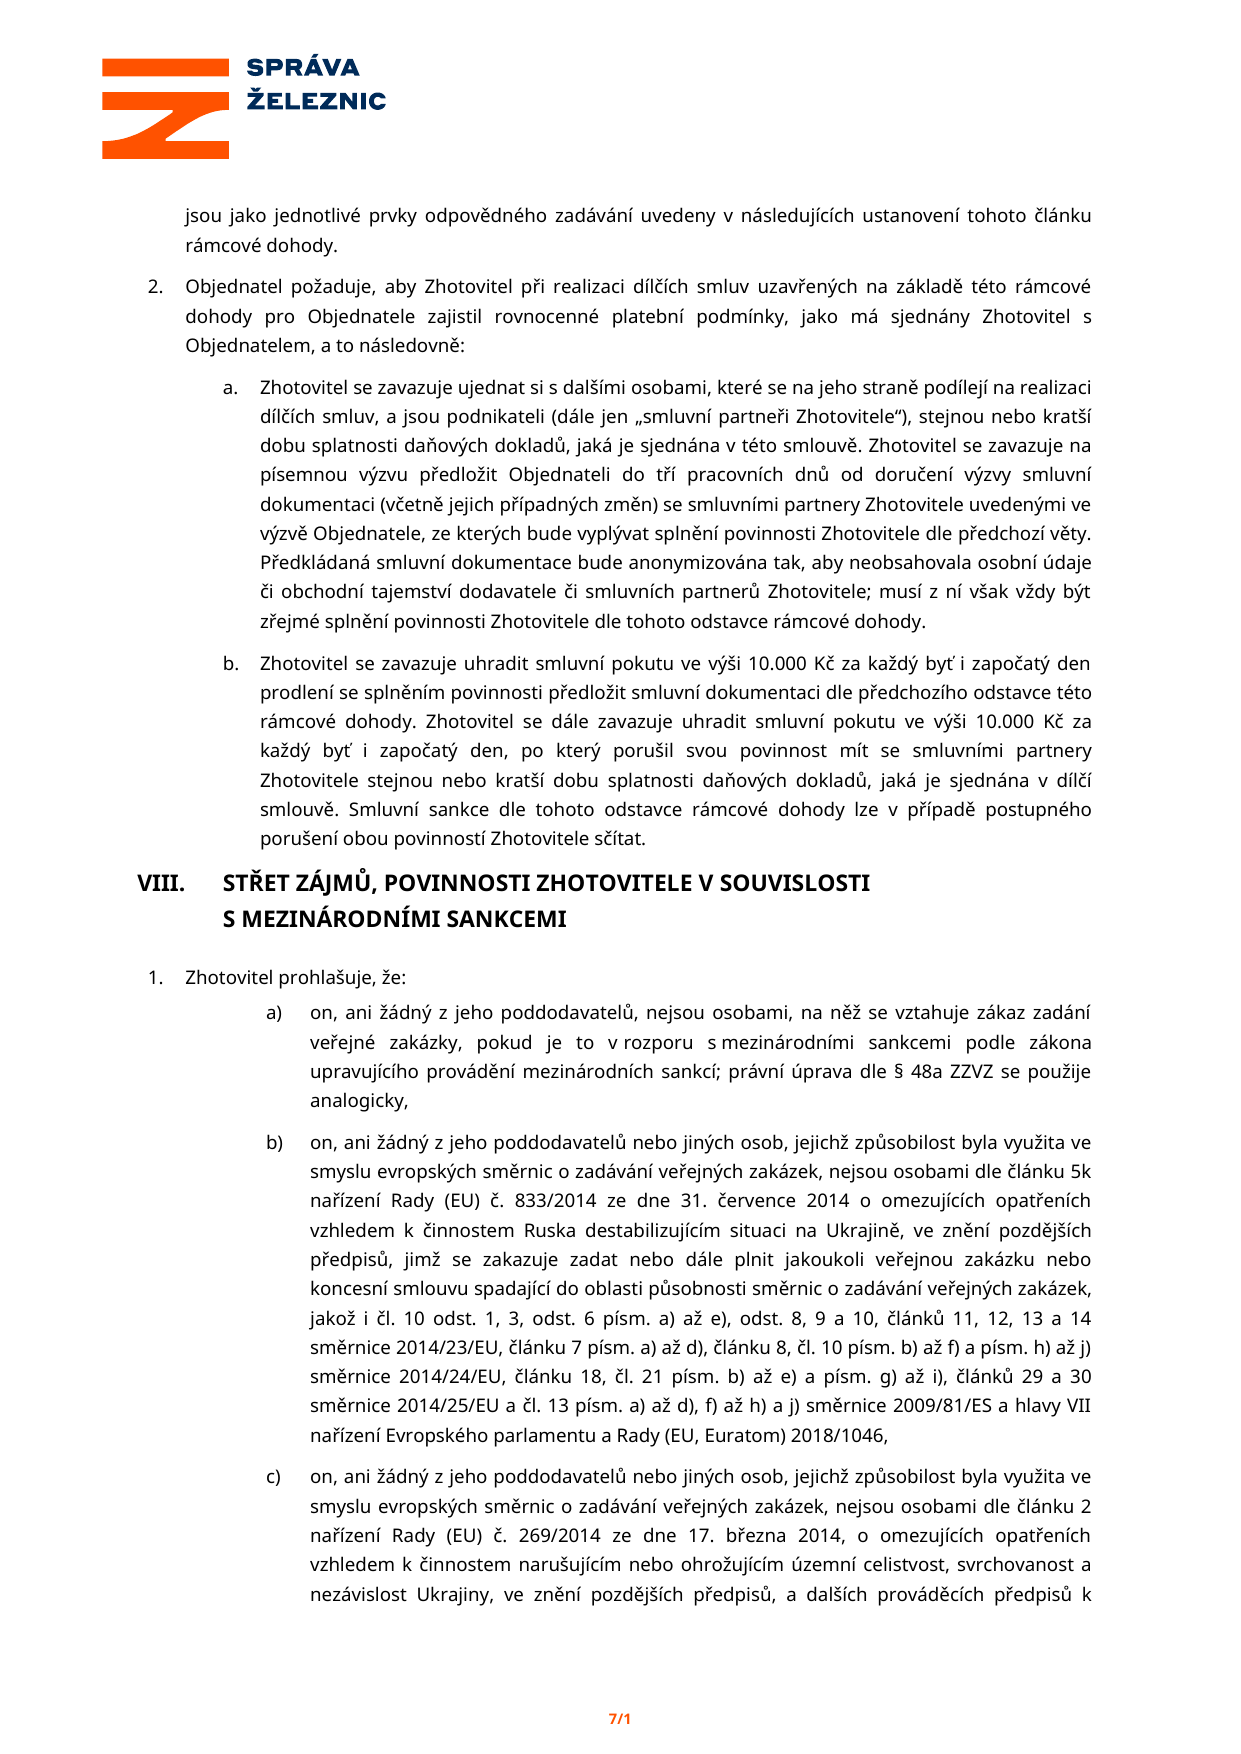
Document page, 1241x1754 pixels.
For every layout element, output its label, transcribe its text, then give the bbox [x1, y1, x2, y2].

list Zhotovitel prohlašuje, že: [148, 964, 1093, 990]
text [266, 1464, 1093, 1606]
list Zhotovitel se zavazuje uhradit smluvní pokutu ve výši 10.000 Kč za každý byť i započatý den prodlení se splněním povinnosti předložit smluvní dokumentaci dle předchozího odstavce této rámcové dohody. Zhotovitel se dále zavazuje uhradit smluvní pokutu ve výši 10.000 Kč za každý byť i započatý den, po který porušil svou povinnost mít se smluvními partnery Zhotovitele stejnou nebo kratší dobu splatnosti daňových dokladů, jaká je sjednána v dílčí smlouvě. Smluvní sankce dle tohoto odstavce rámcové dohody lze v případě postupného porušení obou povinností Zhotovitele sčítat. [223, 650, 1093, 851]
list STŘET ZÁJMŮ, POVINNOSTI ZHOTOVITELE V SOUVISLOSTI S MEZINÁRODNÍMI SANKCEMI [185, 867, 1093, 934]
text on, ani žádný z jeho poddodavatelů, nejsou osobami, na něž se vztahuje zákaz zadání veřejné zakázky, pokud je to v rozporu s mezinárodními sankcemi podle zákona upravujícího provádění mezinárodních sankcí; právní úprava dle § 48a ZZVZ se použije analogicky, [266, 1000, 1093, 1113]
text on, ani žádný z jeho poddodavatelů nebo jiných osob, jejichž způsobilost byla využita ve smyslu evropských směrnic o zadávání veřejných zakázek, nejsou osobami dle článku 5k nařízení Rady (EU) č. 833/2014 ze dne 31. července 2014 o omezujících opatřeních vzhledem k činnostem Ruska destabilizujícím situaci na Ukrajině, ve znění pozdějších předpisů, jimž se zakazuje zadat nebo dále plnit jakoukoli veřejnou zakázku nebo koncesní smlouvu spadající do oblasti působnosti směrnic o zadávání veřejných zakázek, jakož i čl. 10 odst. 1, 3, odst. 6 písm. a) až e), odst. 8, 9 a 10, článků 11, 12, 13 a 14 směrnice 2014/23/EU, článku 7 písm. a) až d), článku 8, čl. 10 písm. b) až f) a písm. h) až j) směrnice 2014/24/EU, článku 18, čl. 21 písm. b) až e) a písm. g) až i), článků 29 a 30 směrnice 2014/25/EU a čl. 13 písm. a) až d), f) až h) a j) směrnice 2009/81/ES a hlavy VII nařízení Evropského parlamentu a Rady (EU, Euratom) 2018/1046, [266, 1129, 1093, 1447]
list Objednatel požaduje, aby Zhotovitel při realizaci dílčích smluv uzavřených na základě této rámcové dohody pro Objednatele zajistil rovnocenné platební podmínky, jako má sjednány Zhotovitel s Objednatelem, a to následovně: [148, 274, 1093, 358]
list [148, 203, 1093, 257]
list Zhotovitel se zavazuje ujednat si s dalšími osobami, které se na jeho straně podílejí na realizaci dílčích smluv, a jsou podnikateli (dále jen „smluvní partneři Zhotovitele“), stejnou nebo kratší dobu splatnosti daňových dokladů, jaká je sjednána v této smlouvě. Zhotovitel se zavazuje na písemnou výzvu předložit Objednateli do tří pracovních dnů od doručení výzvy smluvní dokumentaci (včetně jejich případných změn) se smluvními partnery Zhotovitele uvedenými ve výzvě Objednatele, ze kterých bude vyplývat splnění povinnosti Zhotovitele dle předchozí věty. Předkládaná smluvní dokumentace bude anonymizována tak, aby neobsahovala osobní údaje či obchodní tajemství dodavatele či smluvních partnerů Zhotovitele; musí z ní však vždy být zřejmé splnění povinnosti Zhotovitele dle tohoto odstavce rámcové dohody. [223, 374, 1093, 634]
